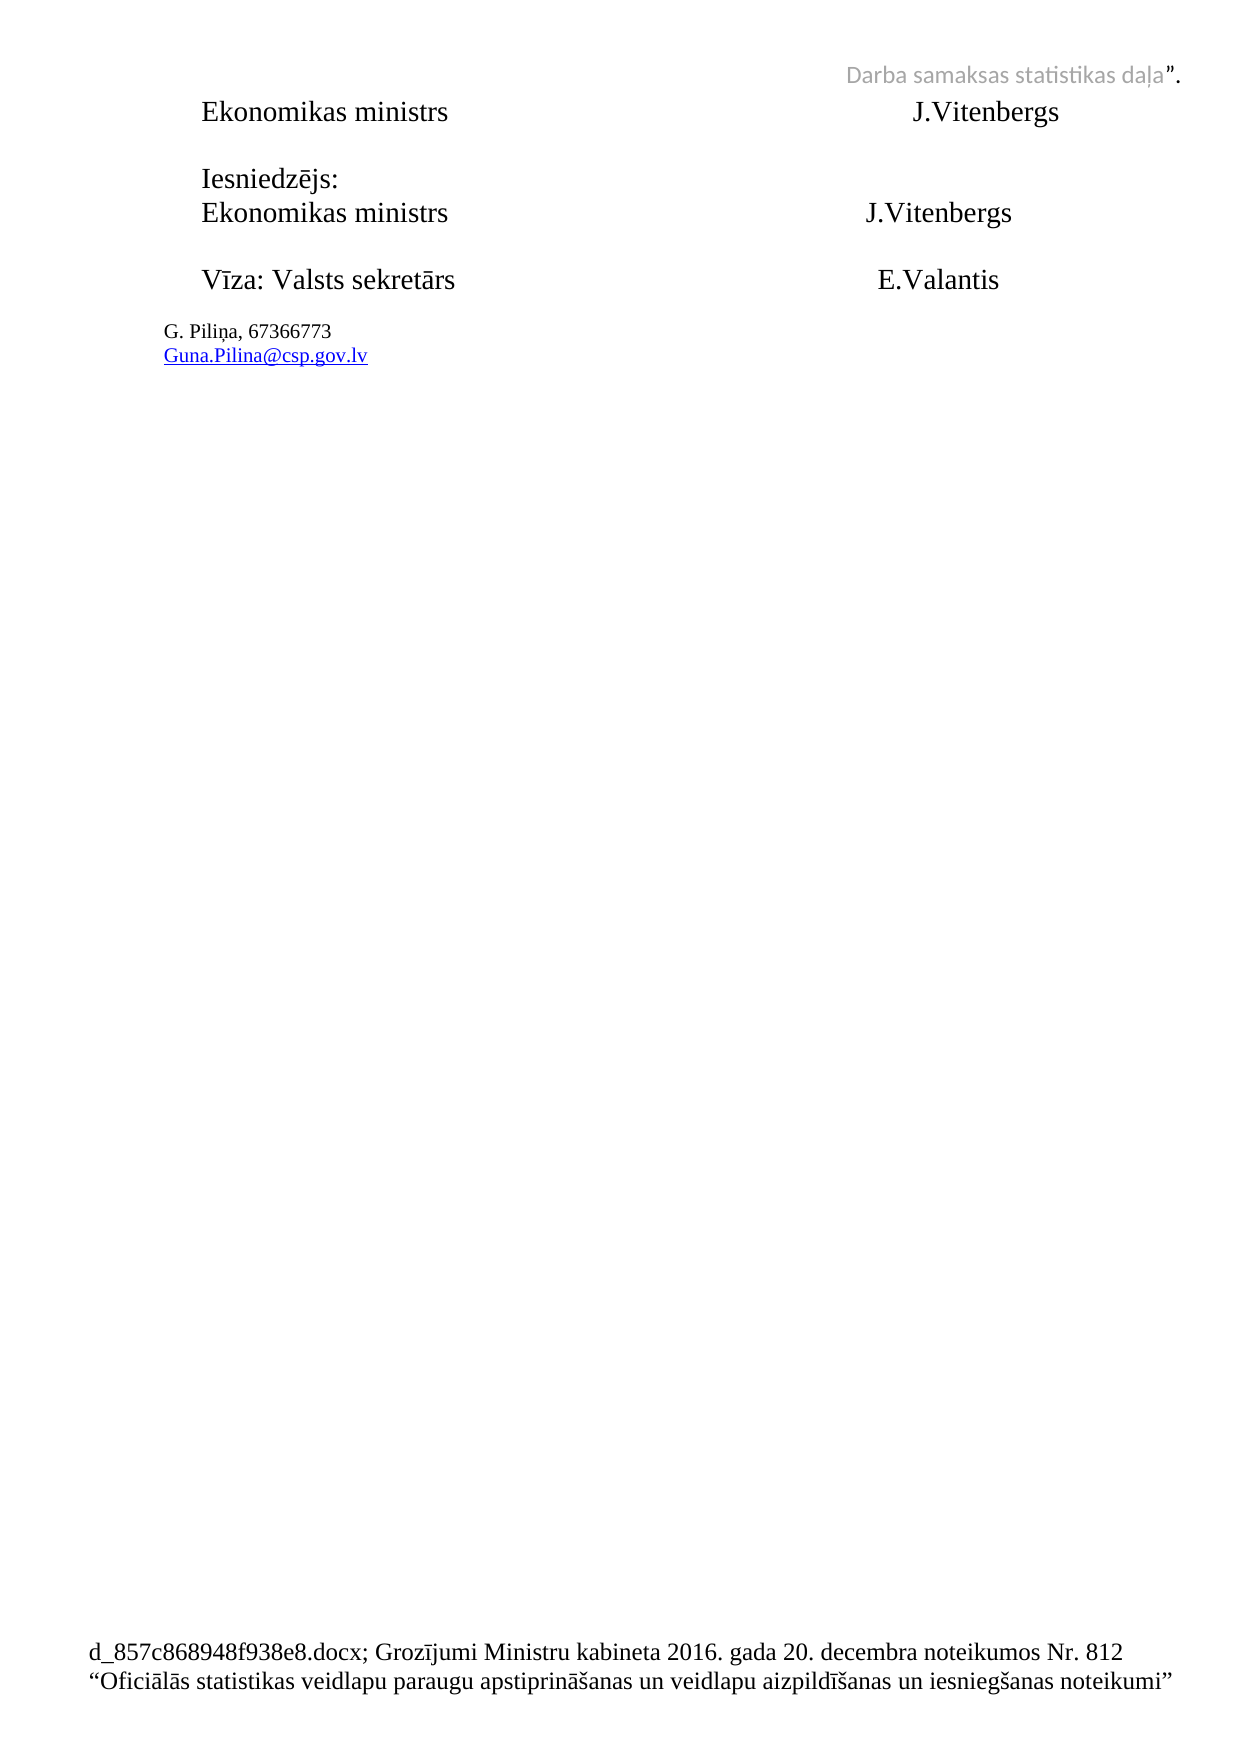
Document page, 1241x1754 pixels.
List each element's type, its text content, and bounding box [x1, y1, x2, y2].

text Ekonomikas ministrs J.Vitenbergs [164, 195, 1181, 228]
text Darba samaksas statistikas daļa”. [89, 59, 1181, 89]
text G. Piliņa, 67366773 [164, 319, 1211, 343]
text Vīza: Valsts sekretārs E.Valantis [164, 262, 1181, 295]
text Iesniedzējs: [164, 161, 1181, 195]
text Guna.Pilina@csp.gov.lv [164, 343, 1211, 367]
text Ekonomikas ministrs J.Vitenbergs [164, 94, 1181, 128]
